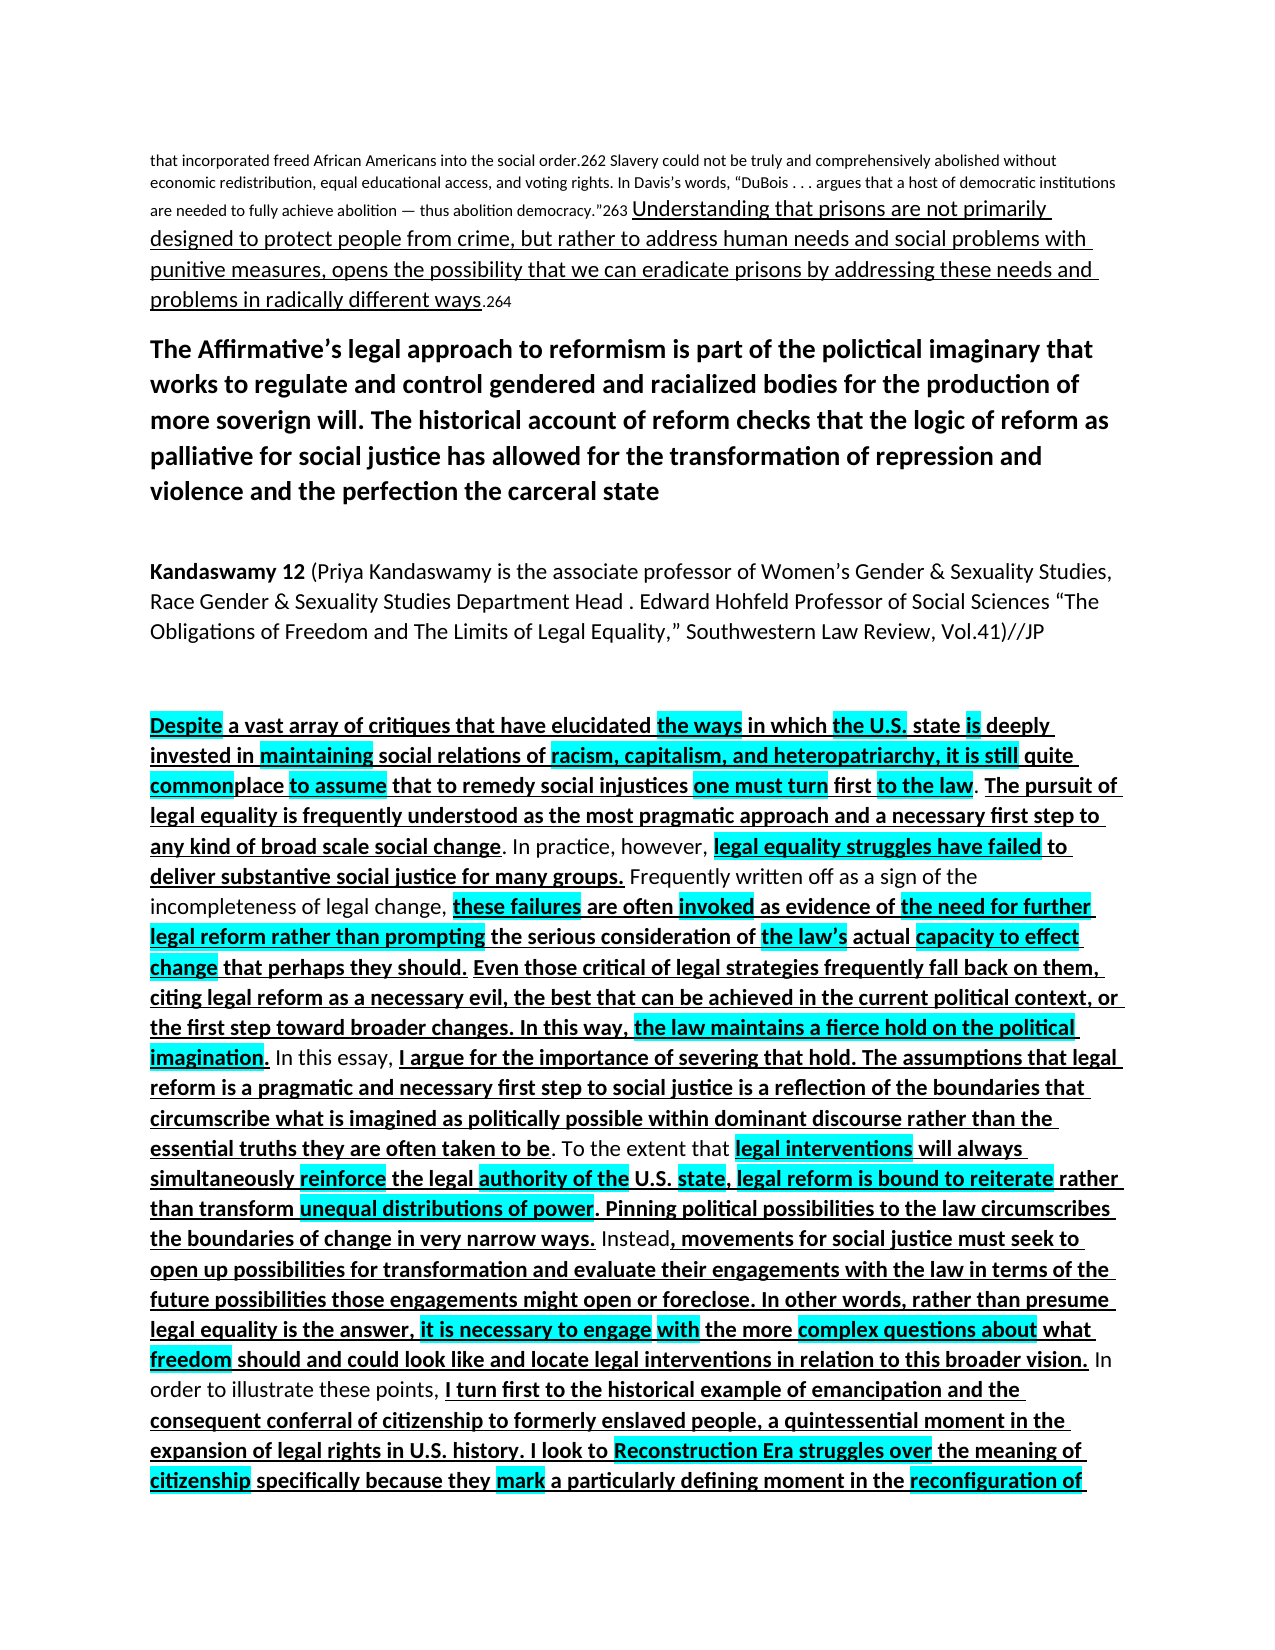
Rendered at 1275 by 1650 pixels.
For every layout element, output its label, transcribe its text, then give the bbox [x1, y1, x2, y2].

text Kandaswamy 12 (Priya Kandaswamy is the associate professor of Women’s Gender & Sexuality Studies, Race Gender & Sexuality Studies Department Head . Edward Hohfeld Professor of Social Sciences “The Obligations of Freedom and The Limits of Legal Equality,” Southwestern Law Review, Vol.41)//JP [150, 557, 1125, 645]
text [150, 1008, 1125, 1494]
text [150, 150, 1125, 313]
subtitle The Affirmative’s legal approach to reformism is part of the polictical imaginary that works to regulate and control gendered and racialized bodies for the production of more soverign will. The historical account of reform checks that the logic of reform as palliative for social justice has allowed for the transformation of repression and violence and the perfection the carceral state [150, 332, 1125, 507]
